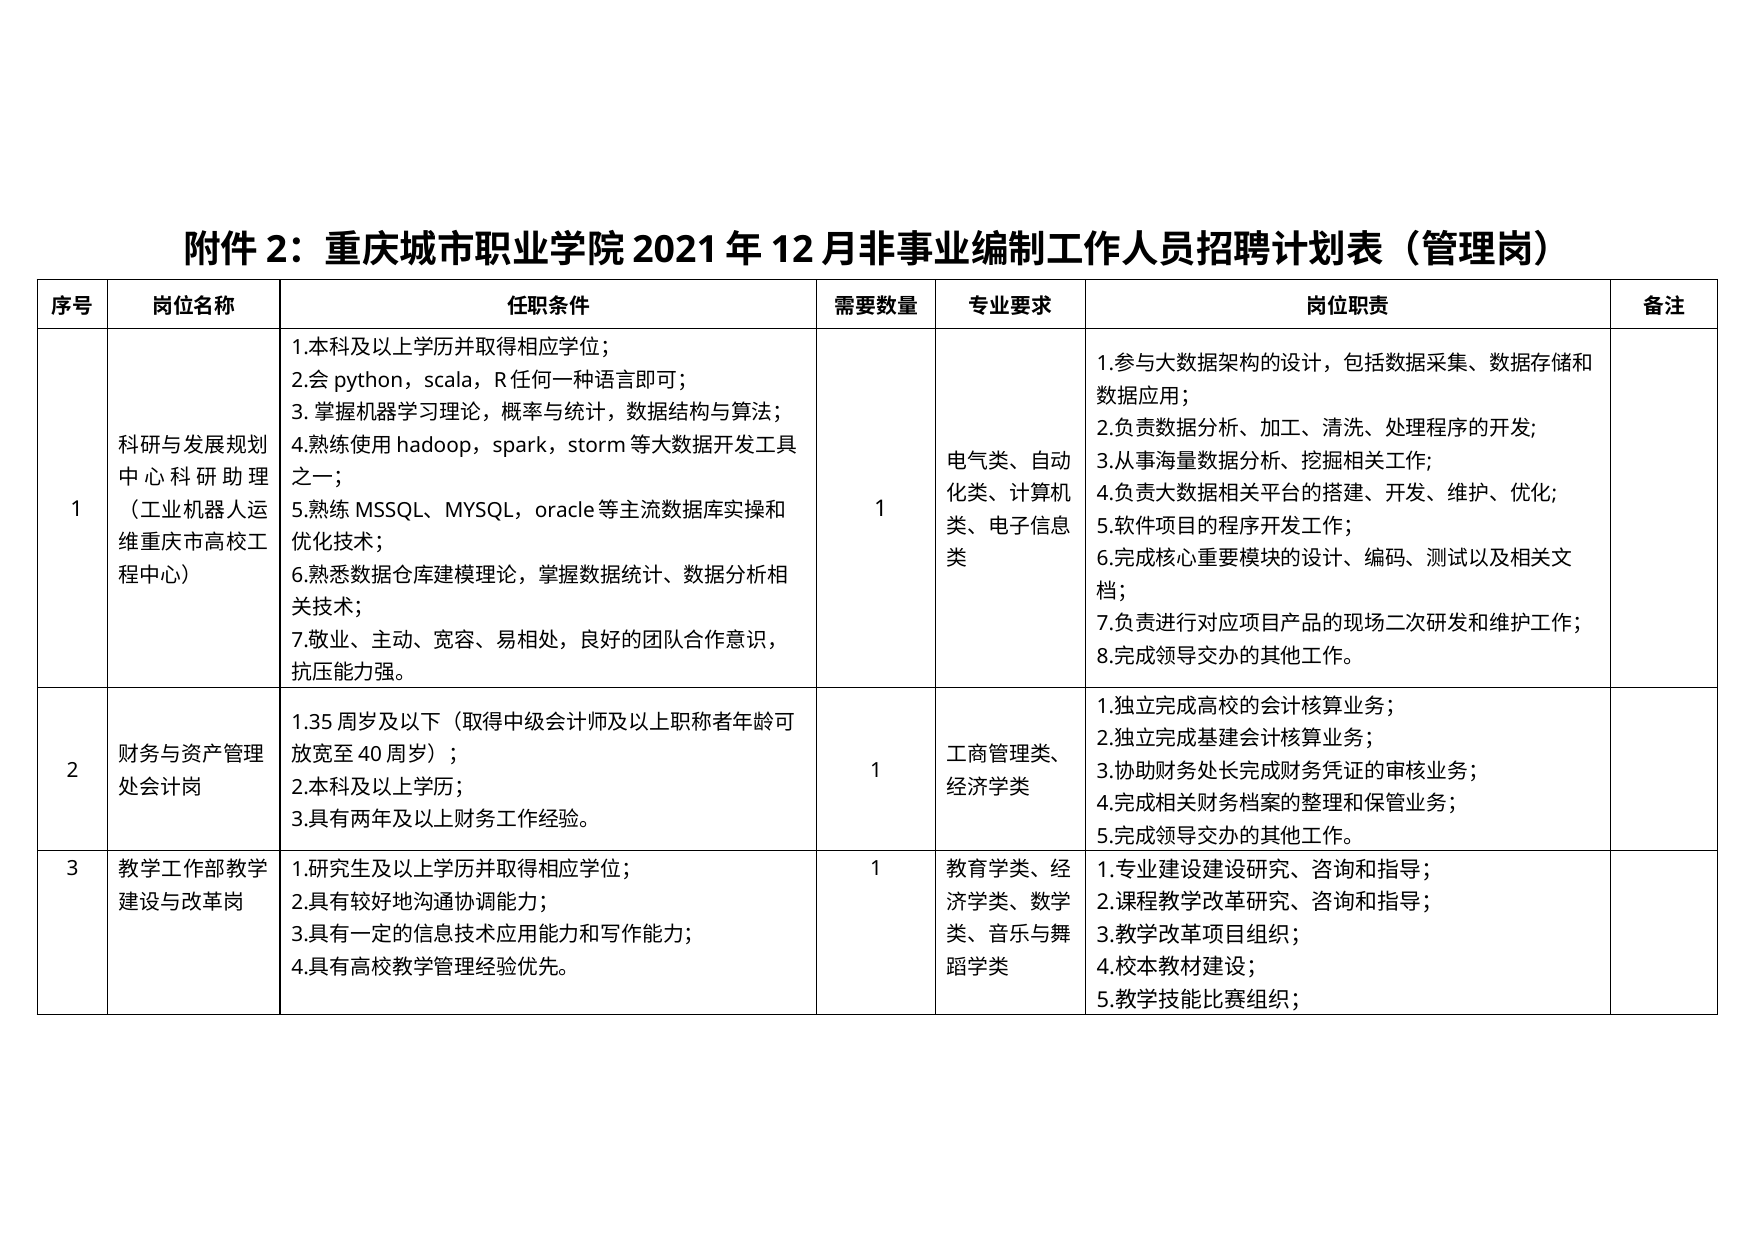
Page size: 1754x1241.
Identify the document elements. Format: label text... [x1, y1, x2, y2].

table_cell 1 [817, 851, 935, 1014]
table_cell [281, 851, 816, 1014]
table_header 专业要求 [936, 280, 1085, 328]
table_cell 3 [38, 851, 107, 1014]
table_cell 教育学类、经济学类、数学类、音乐与舞蹈学类 [936, 851, 1085, 1014]
table_cell 科研与发展规划中心科研助理（工业机器人运维重庆市高校工程中心） [108, 329, 279, 687]
text 附件2：重庆城市职业学院2021年12月非事业编制工作人员招聘计划表（管理岗） [150, 214, 1604, 279]
table_header 岗位名称 [108, 280, 279, 328]
table_cell 2 [38, 688, 107, 850]
table_cell 1.35周岁及以下（取得中级会计师及以上职称者年龄可放宽至40周岁）； 2.本科及以上学历； 3.具有两年及以上财务工作经验。 [281, 688, 816, 850]
table_cell 电气类、自动化类、计算机类、电子信息类 [936, 329, 1085, 687]
table_header 序号 [38, 280, 107, 328]
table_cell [1086, 851, 1610, 1014]
table_header 备注 [1611, 280, 1717, 328]
table_cell 1.本科及以上学历并取得相应学位； 2.会python，scala，R任何一种语言即可； 3. 掌握机器学习理论，概率与统计，数据结构与算法； 4.熟练使用hadoop，spark，storm等大数据开发工具之一； 5.熟练MSSQL、MYSQL，oracle等主流数据库实操和优化技术； 6.熟悉数据仓库建模理论，掌握数据统计、数据分析相关技术； 7.敬业、主动、宽容、易相处，良好的团队合作意识，抗压能力强。 [281, 329, 816, 687]
table_header 需要数量 [817, 280, 935, 328]
table_cell 1 [817, 329, 935, 687]
table_cell 1.独立完成高校的会计核算业务； 2.独立完成基建会计核算业务； 3.协助财务处长完成财务凭证的审核业务； 4.完成相关财务档案的整理和保管业务； 5.完成领导交办的其他工作。 [1086, 688, 1610, 850]
table_header 岗位职责 [1086, 280, 1610, 328]
table_cell [1611, 851, 1717, 1014]
table_cell 财务与资产管理处会计岗 [108, 688, 279, 850]
table_cell 1 [817, 688, 935, 850]
table_cell 1 [38, 329, 107, 687]
table_cell [1611, 329, 1717, 687]
table_header 任职条件 [281, 280, 816, 328]
table_cell 工商管理类、经济学类 [936, 688, 1085, 850]
table_cell [1611, 688, 1717, 850]
table_cell 教学工作部教学建设与改革岗 [108, 851, 279, 1014]
table_cell 1.参与大数据架构的设计，包括数据采集、数据存储和数据应用； 2.负责数据分析、加工、清洗、处理程序的开发; 3.从事海量数据分析、挖掘相关工作; 4.负责大数据相关平台的搭建、开发、维护、优化; 5.软件项目的程序开发工作； 6.完成核心重要模块的设计、编码、测试以及相关文档； 7.负责进行对应项目产品的现场二次研发和维护工作； 8.完成领导交办的其他工作。 [1086, 329, 1610, 687]
